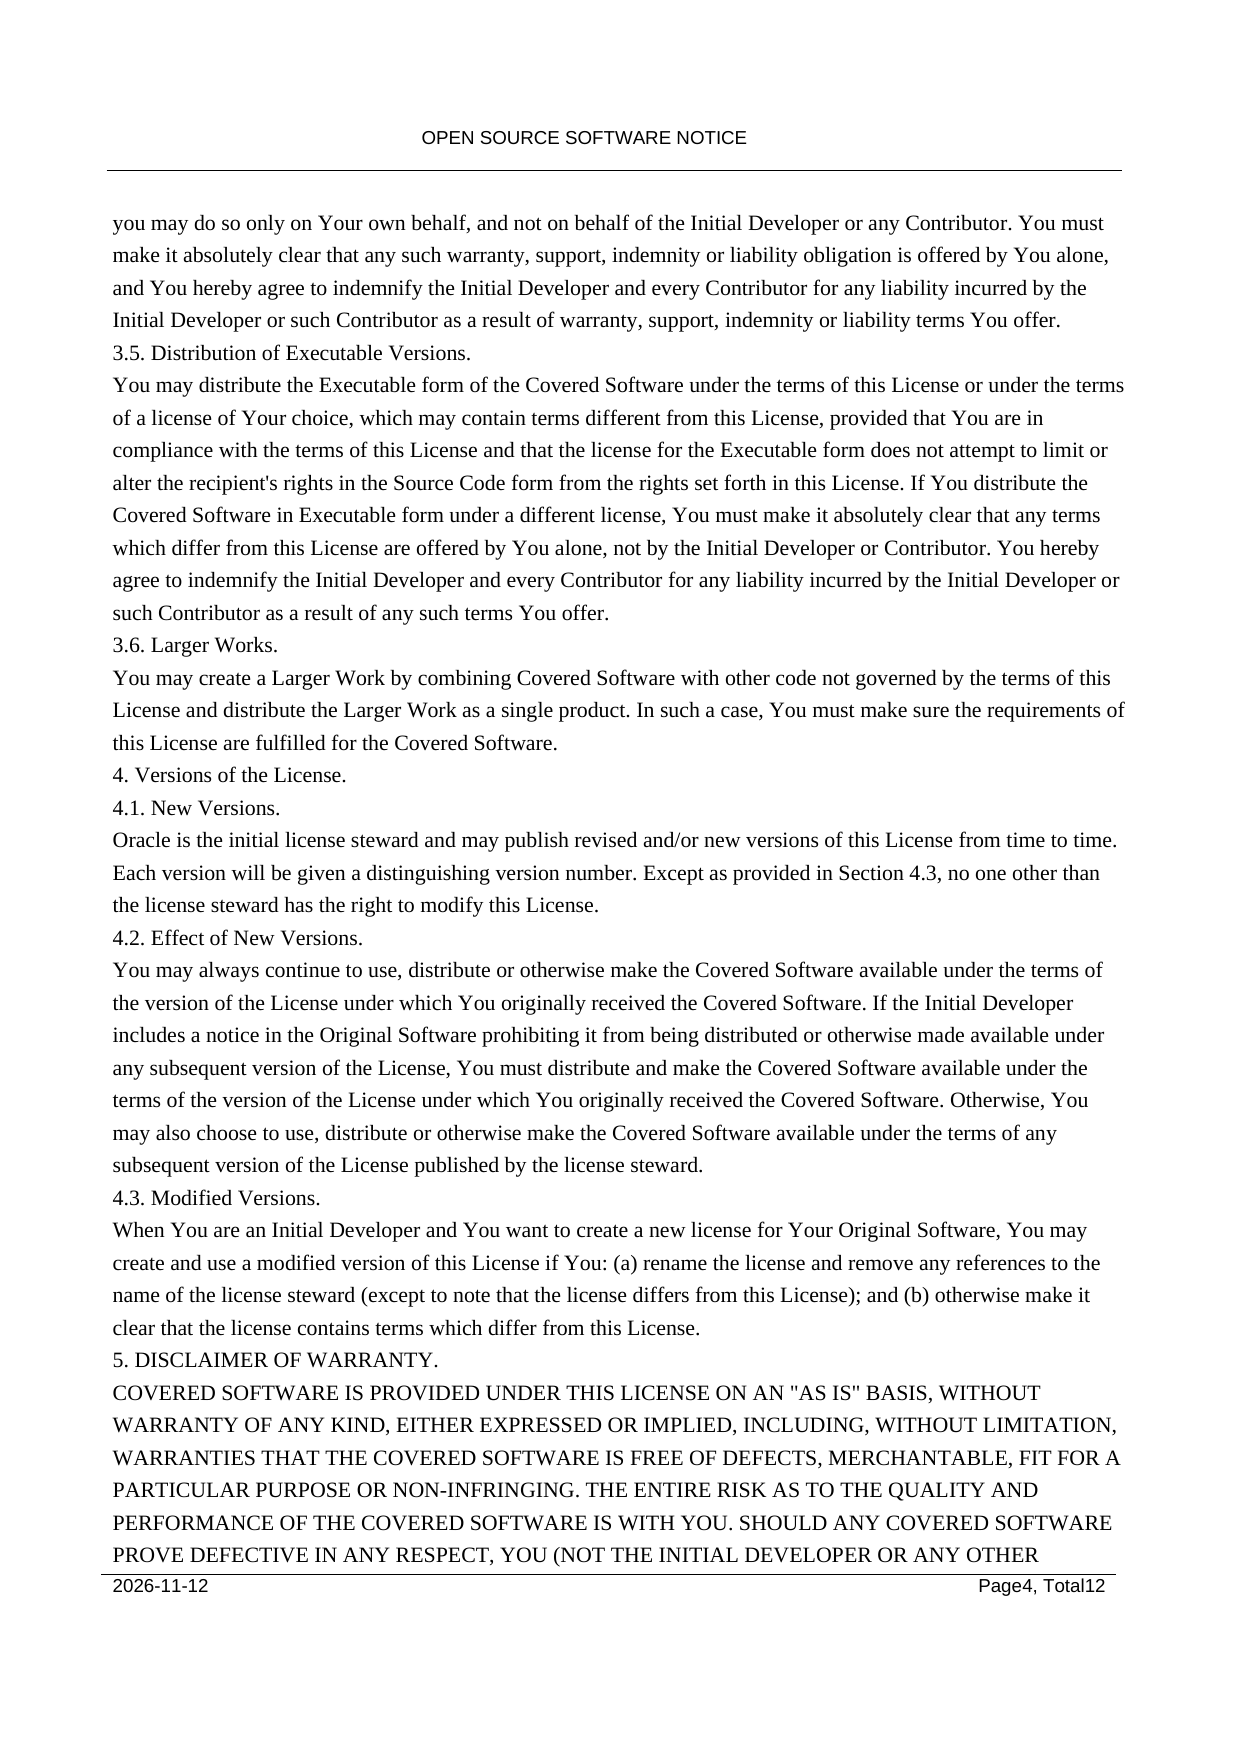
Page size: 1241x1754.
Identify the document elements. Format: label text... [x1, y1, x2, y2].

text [112, 206, 1128, 336]
text Oracle is the initial license steward and may publish revised and/or new versions of this License from time to time. Each version will be given a distinguishing version number. Except as provided in Section 4.3, no one other than the license steward has the right to modify this License. [112, 824, 1128, 921]
text 5. DISCLAIMER OF WARRANTY. [112, 1344, 1128, 1376]
text You may create a Larger Work by combining Covered Software with other code not governed by the terms of this License and distribute the Larger Work as a single product. In such a case, You must make sure the requirements of this License are fulfilled for the Covered Software. [112, 661, 1128, 759]
text You may distribute the Executable form of the Covered Software under the terms of this License or under the terms of a license of Your choice, which may contain terms different from this License, provided that You are in compliance with the terms of this License and that the license for the Executable form does not attempt to limit or alter the recipient's rights in the Source Code form from the rights set forth in this License. If You distribute the Covered Software in Executable form under a different license, You must make it absolutely clear that any terms which differ from this License are offered by You alone, not by the Initial Developer or Contributor. You hereby agree to indemnify the Initial Developer and every Contributor for any liability incurred by the Initial Developer or such Contributor as a result of any such terms You offer. [112, 369, 1128, 629]
text 3.5. Distribution of Executable Versions. [112, 336, 1128, 369]
text 4. Versions of the License. [112, 759, 1128, 791]
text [112, 1376, 1128, 1571]
text 4.1. New Versions. [112, 791, 1128, 824]
text 4.3. Modified Versions. [112, 1181, 1128, 1214]
text 3.6. Larger Works. [112, 629, 1128, 661]
text When You are an Initial Developer and You want to create a new license for Your Original Software, You may create and use a modified version of this License if You: (a) rename the license and remove any references to the name of the license steward (except to note that the license differs from this License); and (b) otherwise make it clear that the license contains terms which differ from this License. [112, 1214, 1128, 1344]
text You may always continue to use, distribute or otherwise make the Covered Software available under the terms of the version of the License under which You originally received the Covered Software. If the Initial Developer includes a notice in the Original Software prohibiting it from being distributed or otherwise made available under any subsequent version of the License, You must distribute and make the Covered Software available under the terms of the version of the License under which You originally received the Covered Software. Otherwise, You may also choose to use, distribute or otherwise make the Covered Software available under the terms of any subsequent version of the License published by the license steward. [112, 954, 1128, 1181]
text 4.2. Effect of New Versions. [112, 921, 1128, 954]
